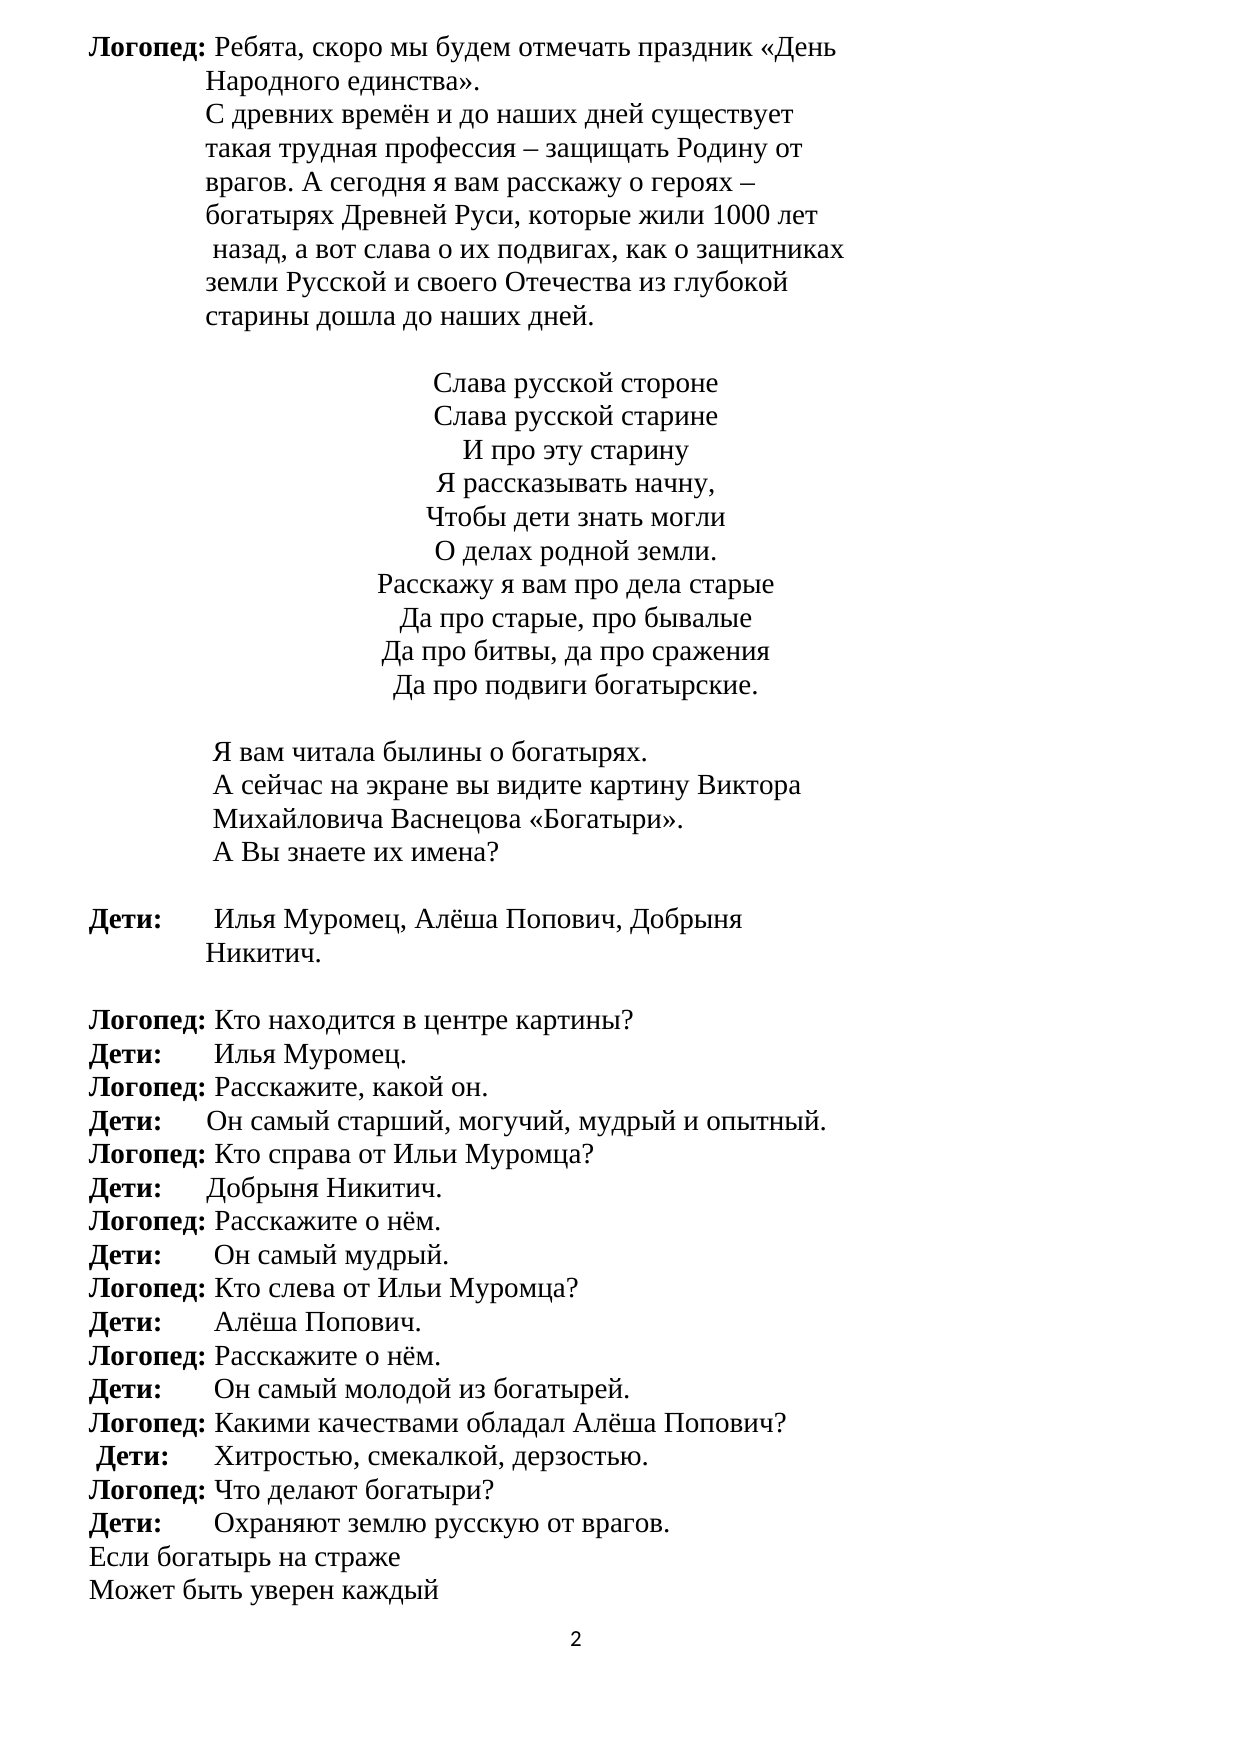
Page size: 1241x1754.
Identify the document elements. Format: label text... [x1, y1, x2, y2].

text такая трудная профессия – защищать Родину от [88, 130, 1063, 164]
text Да про битвы, да про сражения [88, 633, 1063, 667]
text Дети: Он самый старший, могучий, мудрый и опытный. [88, 1103, 1063, 1136]
text Чтобы дети знать могли [88, 499, 1063, 533]
text Логопед: Кто справа от Ильи Муромца? [88, 1136, 1063, 1170]
text Да про подвиги богатырские. [88, 667, 1063, 700]
text Я вам читала былины о богатырях. [88, 734, 1063, 767]
text А Вы знаете их имена? [88, 834, 1063, 868]
text Народного единства». [88, 63, 1063, 97]
text Да про старые, про бывалые [88, 600, 1063, 633]
text врагов. А сегодня я вам расскажу о героях – [88, 164, 1063, 197]
text Логопед: Ребята, скоро мы будем отмечать праздник «День [88, 29, 1063, 63]
text Логопед: Расскажите о нём. [88, 1338, 1063, 1371]
text Дети: Алёша Попович. [88, 1304, 1063, 1338]
text Если богатырь на страже [88, 1539, 1063, 1572]
text Слава русской стороне [88, 365, 1063, 398]
text Дети: Илья Муромец. [88, 1036, 1063, 1069]
text Логопед: Кто находится в центре картины? [88, 1002, 1063, 1036]
text С древних времён и до наших дней существует [88, 97, 1063, 130]
text Логопед: Кто слева от Ильи Муромца? [88, 1271, 1063, 1304]
text Расскажу я вам про дела старые [88, 566, 1063, 600]
text О делах родной земли. [88, 533, 1063, 566]
text Дети: Илья Муромец, Алёша Попович, Добрыня [88, 902, 1063, 935]
text старины дошла до наших дней. [88, 298, 1063, 331]
text Логопед: Что делают богатыри? [88, 1472, 1063, 1505]
text Логопед: Расскажите, какой он. [88, 1069, 1063, 1103]
text Может быть уверен каждый [88, 1572, 1063, 1606]
text Дети: Добрыня Никитич. [88, 1170, 1063, 1203]
text Логопед: Какими качествами обладал Алёша Попович? [88, 1405, 1063, 1438]
text Слава русской старине [88, 398, 1063, 432]
text земли Русской и своего Отечества из глубокой [88, 264, 1063, 298]
text назад, а вот слава о их подвигах, как о защитниках [88, 231, 1063, 264]
text Никитич. [88, 935, 1063, 969]
text Дети: Он самый мудрый. [88, 1237, 1063, 1271]
text Михайловича Васнецова «Богатыри». [88, 801, 1063, 834]
text И про эту старину [88, 432, 1063, 466]
text А сейчас на экране вы видите картину Виктора [88, 767, 1063, 801]
text Я рассказывать начну, [88, 466, 1063, 499]
text богатырях Древней Руси, которые жили 1000 лет [88, 197, 1063, 231]
text Дети: Хитростью, смекалкой, дерзостью. [88, 1438, 1063, 1472]
text Дети: Охраняют землю русскую от врагов. [88, 1505, 1063, 1539]
text Логопед: Расскажите о нём. [88, 1203, 1063, 1237]
text Дети: Он самый молодой из богатырей. [88, 1371, 1063, 1405]
